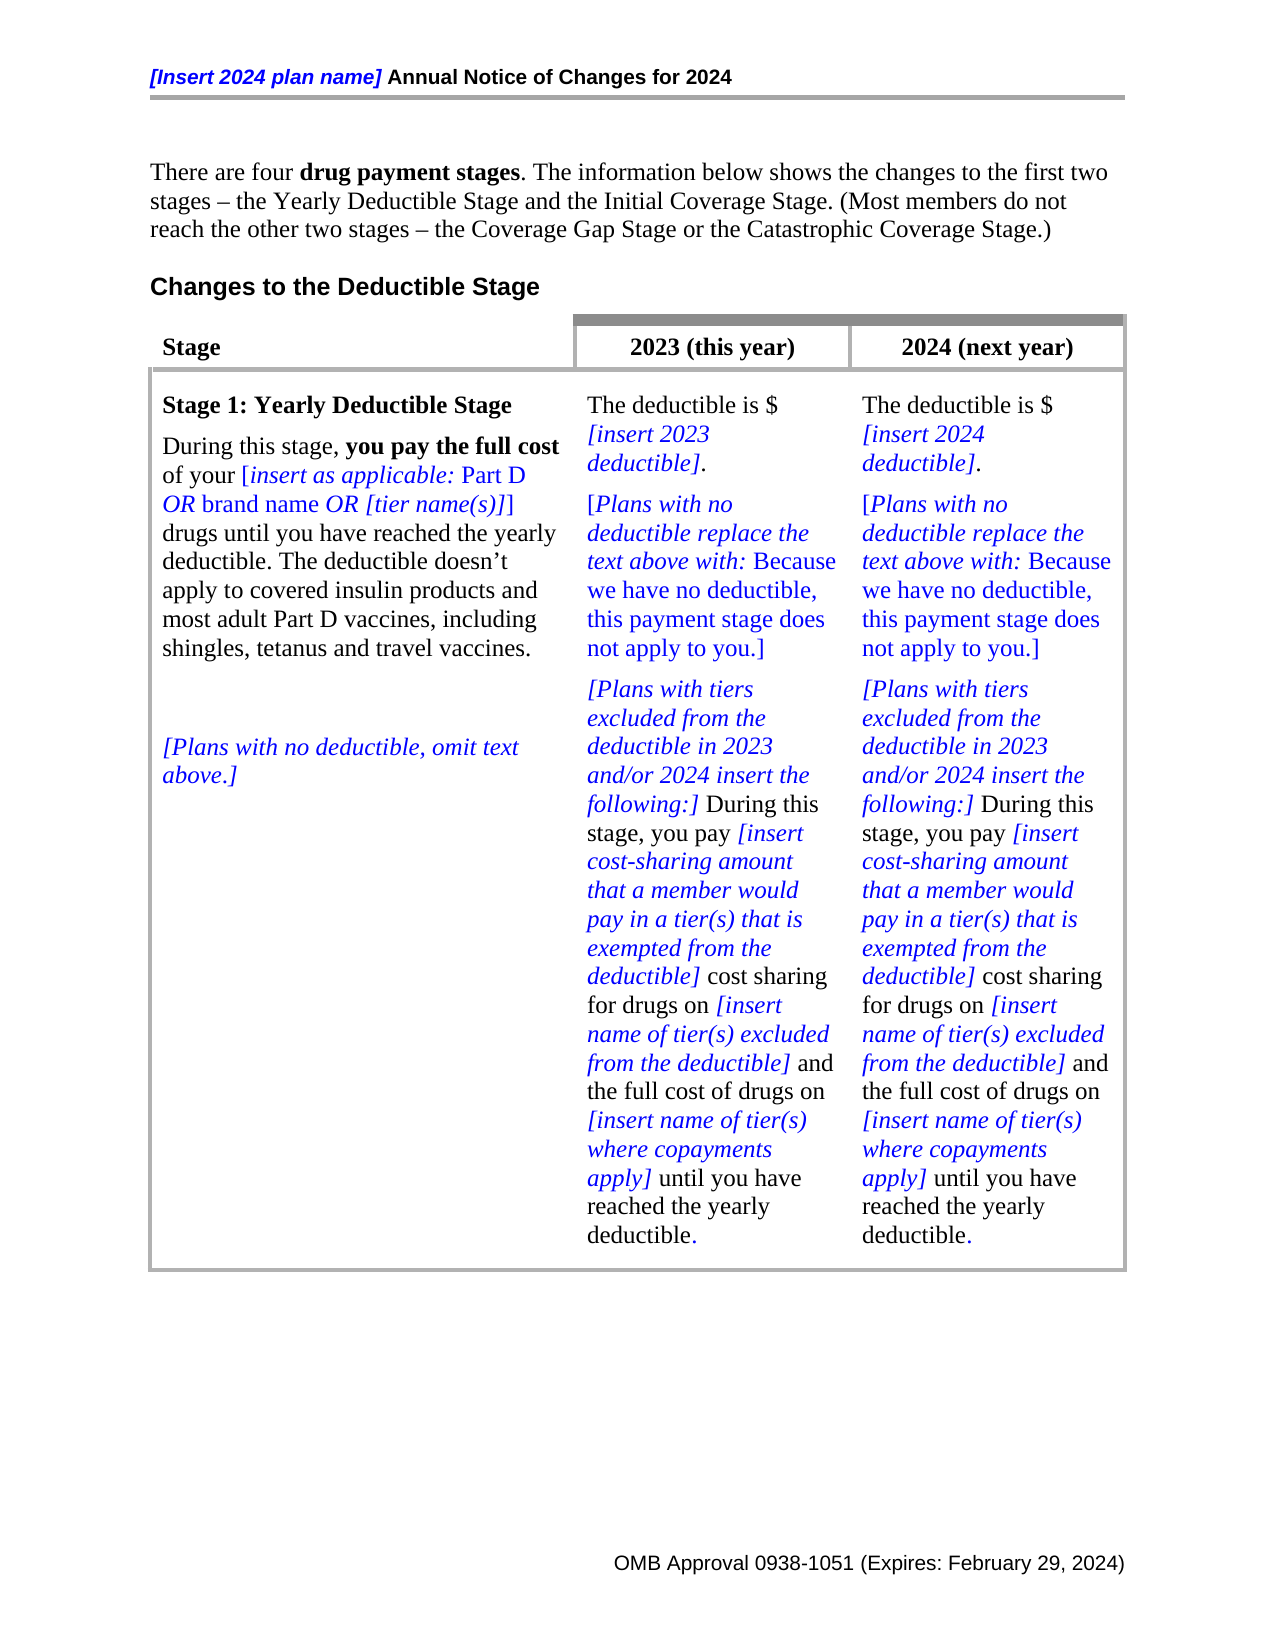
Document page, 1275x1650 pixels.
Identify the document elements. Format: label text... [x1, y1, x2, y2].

table_header 2024 (next year) [852, 326, 1123, 367]
subtitle Changes to the Deductible Stage [150, 272, 1125, 301]
table_cell The deductible is $[insert 2024 deductible]. [Plans with no deductible replace the text above with: Because we have no deductible, this payment stage does not apply to you.] [Plans with tiers excluded from the deductible in 2023 and/or 2024 insert the following:] During this stage, you pay [insert cost-sharing amount that a member would pay in a tier(s) that is exempted from the deductible] cost sharing for drugs on [insert name of tier(s) excluded from the deductible] and the full cost of drugs on [insert name of tier(s) where copayments apply] until you have reached the yearly deductible. [850, 372, 1123, 1267]
table_cell The deductible is $[insert 2023 deductible]. [Plans with no deductible replace the text above with: Because we have no deductible, this payment stage does not apply to you.] [Plans with tiers excluded from the deductible in 2023 and/or 2024 insert the following:] During this stage, you pay [insert cost-sharing amount that a member would pay in a tier(s) that is exempted from the deductible] cost sharing for drugs on [insert name of tier(s) excluded from the deductible] and the full cost of drugs on [insert name of tier(s) where copayments apply] until you have reached the yearly deductible. [575, 372, 850, 1267]
table_cell Stage 1: Yearly Deductible Stage During this stage, you pay the full cost of your [insert as applicable: Part D OR brand name OR [tier name(s)]] drugs until you have reached the yearly deductible. The deductible doesn’t apply to covered insulin products and most adult Part D vaccines, including shingles, tetanus and travel vaccines. [Plans with no deductible, omit text above.] [152, 368, 575, 1267]
table_header 2023 (this year) [577, 326, 848, 367]
table_header Stage [150, 314, 573, 367]
text There are four drug payment stages. The information below shows the changes to the first two stages – the Yearly Deductible Stage and the Initial Coverage Stage. (Most members do not reach the other two stages – the Coverage Gap Stage or the Catastrophic Coverage Stage.) [150, 157, 1125, 243]
